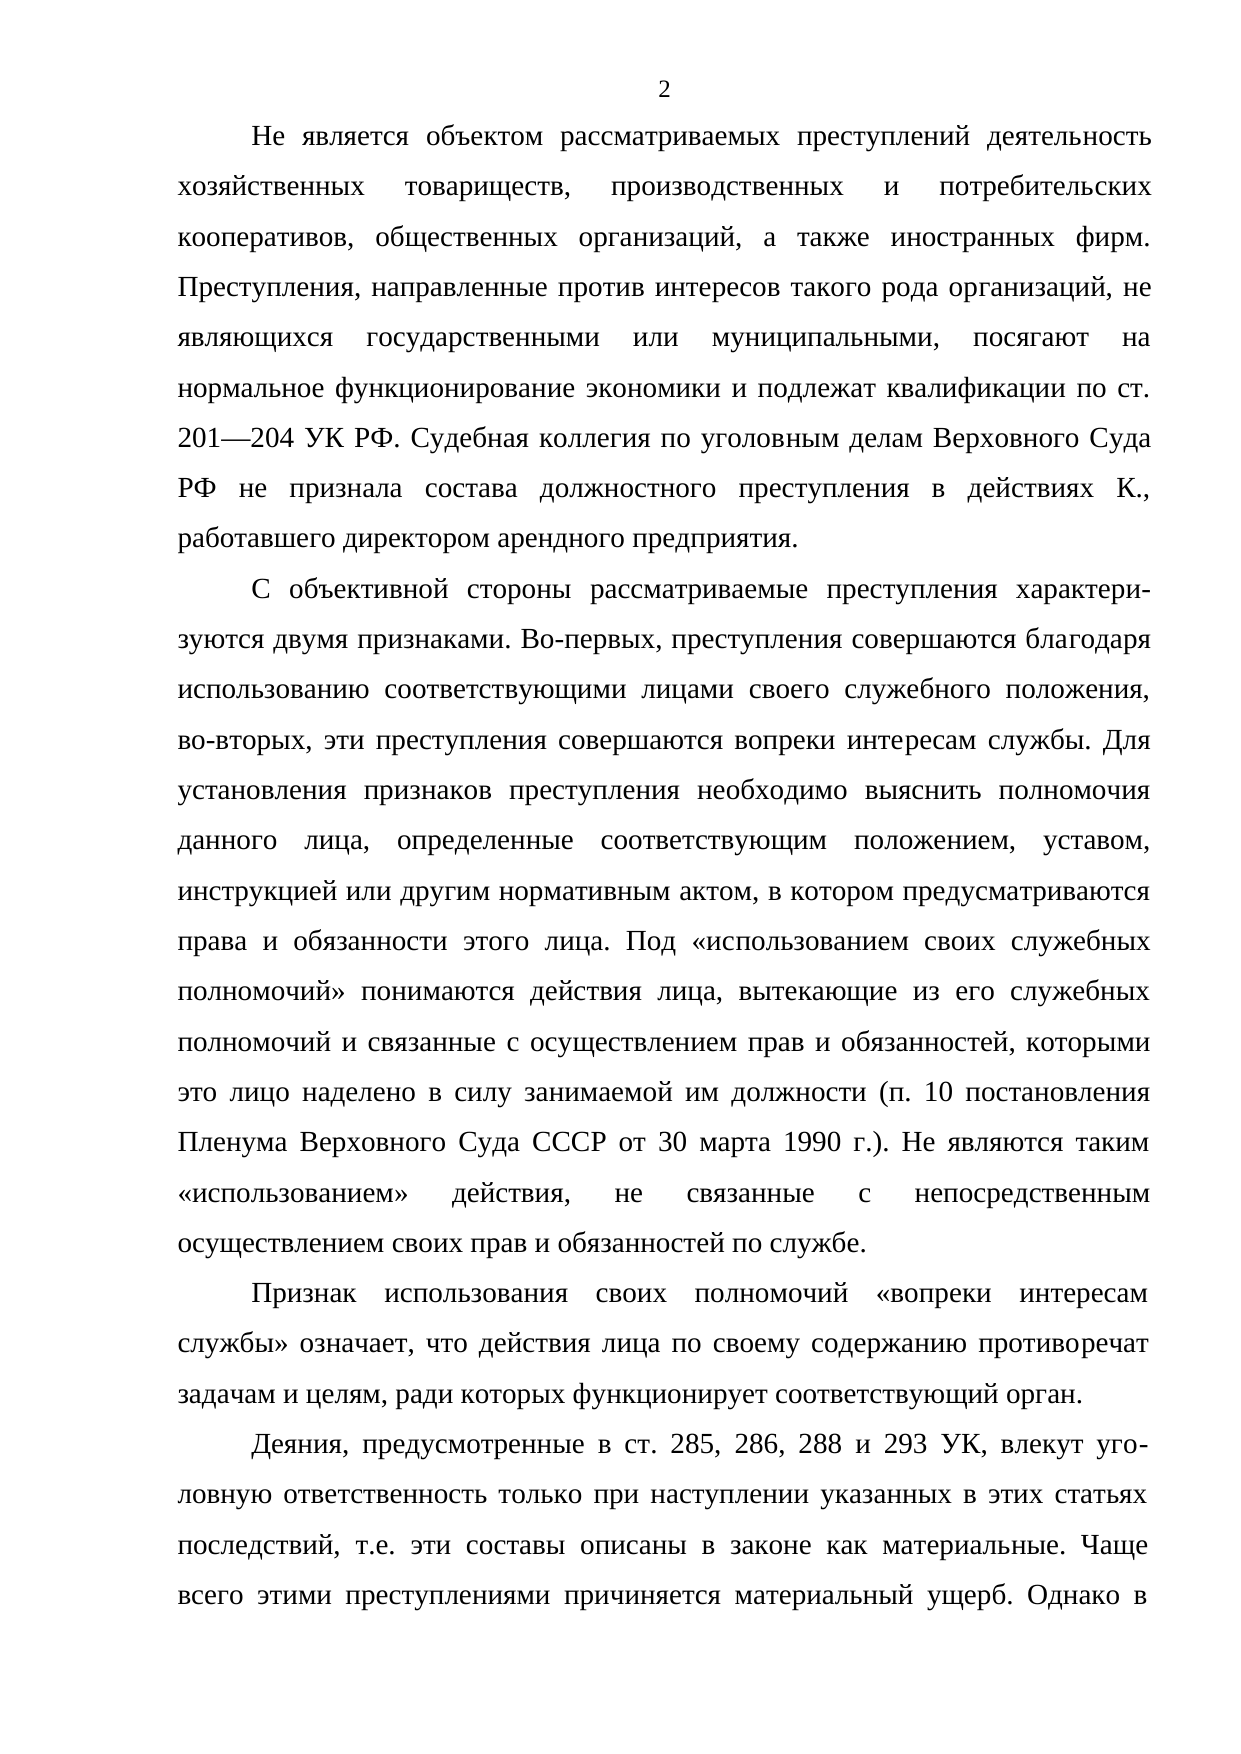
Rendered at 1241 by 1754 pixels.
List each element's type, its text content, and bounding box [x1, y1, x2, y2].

text С объективной стороны рассматриваемые преступления характеризуются двумя признаками. Во-первых, преступления совершаются благодаря использованию соответствующими лицами своего служебного положения, во-вторых, эти преступления совершаются вопреки интересам службы. Для установления признаков преступления необходимо выяснить полномочия данного лица, определенные соответствующим положением, уставом, инструкцией или другим нормативным актом, в котором предусматриваются права и обязанности этого лица. Под «использованием своих служебных полномочий» понимаются действия лица, вытекающие из его служебных полномочий и связанные с осуществлением прав и обязанностей, которыми это лицо наделено в силу занимаемой им должности (п. 10 постановления Пленума Верховного Суда СССР от 30 марта .). Не являются таким «использованием» действия, не связанные с непосредственным осуществлением своих прав и обязанностей по службе. [177, 571, 1151, 1258]
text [177, 1426, 1148, 1611]
text Не является объектом рассматриваемых преступлений деятельность хозяйственных товариществ, производственных и потребительских кооперативов, общественных организаций, а также иностранных фирм. Преступления, направленные против интересов такого рода организаций, не являющихся государственными или муниципальными, посягают на нормальное функционирование экономики и подлежат квалификации по ст. 201—204 УК РФ. Судебная коллегия по уголовным делам Верховного Суда РФ не признала состава должностного преступления в действиях К., работавшего директором арендного предприятия. [177, 118, 1152, 554]
text Признак использования своих полномочий «вопреки интересам службы» означает, что действия лица по своему содержанию противоречат задачам и целям, ради которых функционирует соответствующий орган. [177, 1275, 1148, 1409]
